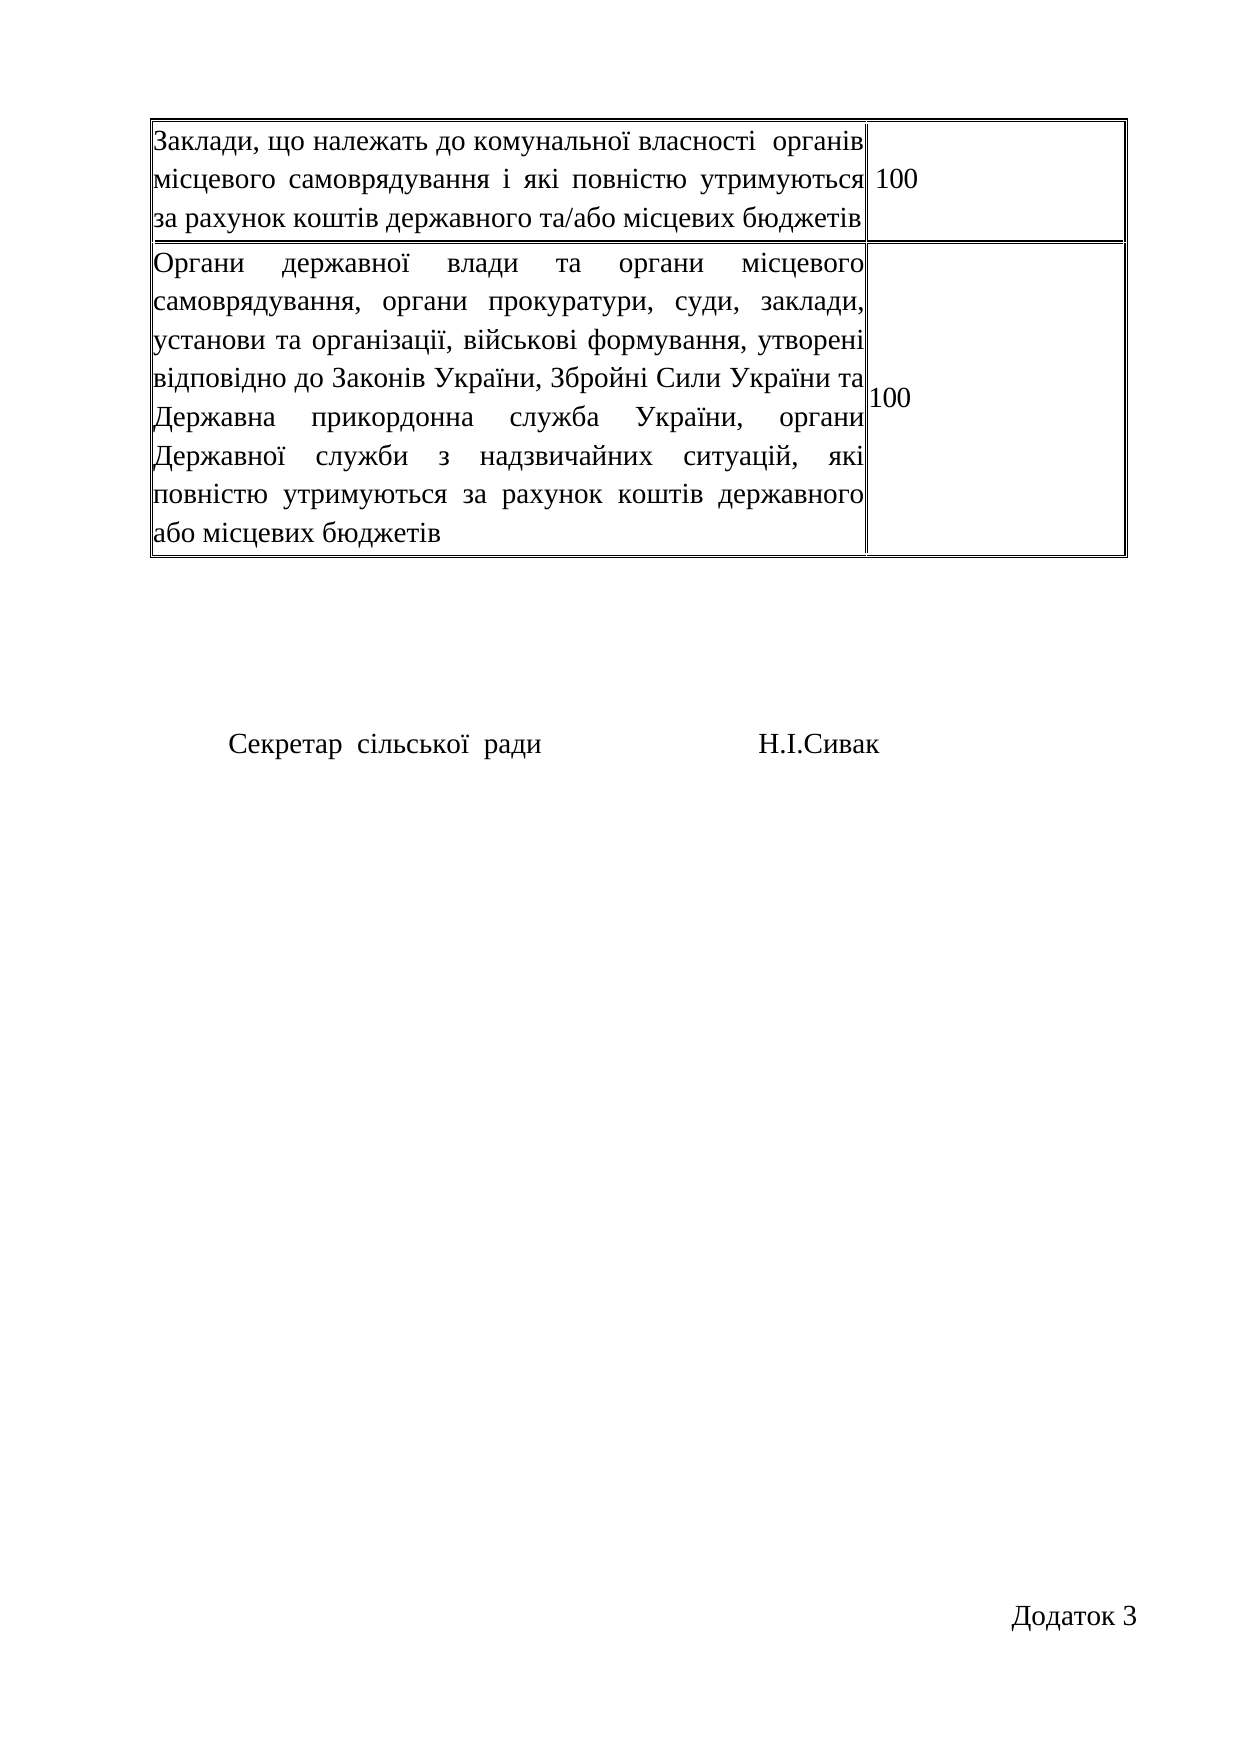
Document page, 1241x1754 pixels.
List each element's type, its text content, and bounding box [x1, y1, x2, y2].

table_cell 100 [866, 122, 1124, 240]
text Секретар сільської ради Н.І.Сивак [162, 726, 1137, 759]
text Додаток 3 [162, 1598, 1137, 1631]
table_cell Органи державної влади та органи місцевого самоврядування, органи прокуратури, суди, заклади, установи та організації, військові формування, утворені відповідно до Законів України, Збройні Сили України та Державна прикордонна служба України, органи Державної служби з надзвичайних ситуацій, які повністю утримуються за рахунок коштів державного або місцевих бюджетів [153, 240, 866, 555]
table_cell Заклади, що належать до комунальної власності органів місцевого самоврядування і які повністю утримуються за рахунок коштів державного та/або місцевих бюджетів [153, 195, 865, 240]
table_cell 100 [866, 240, 1125, 555]
